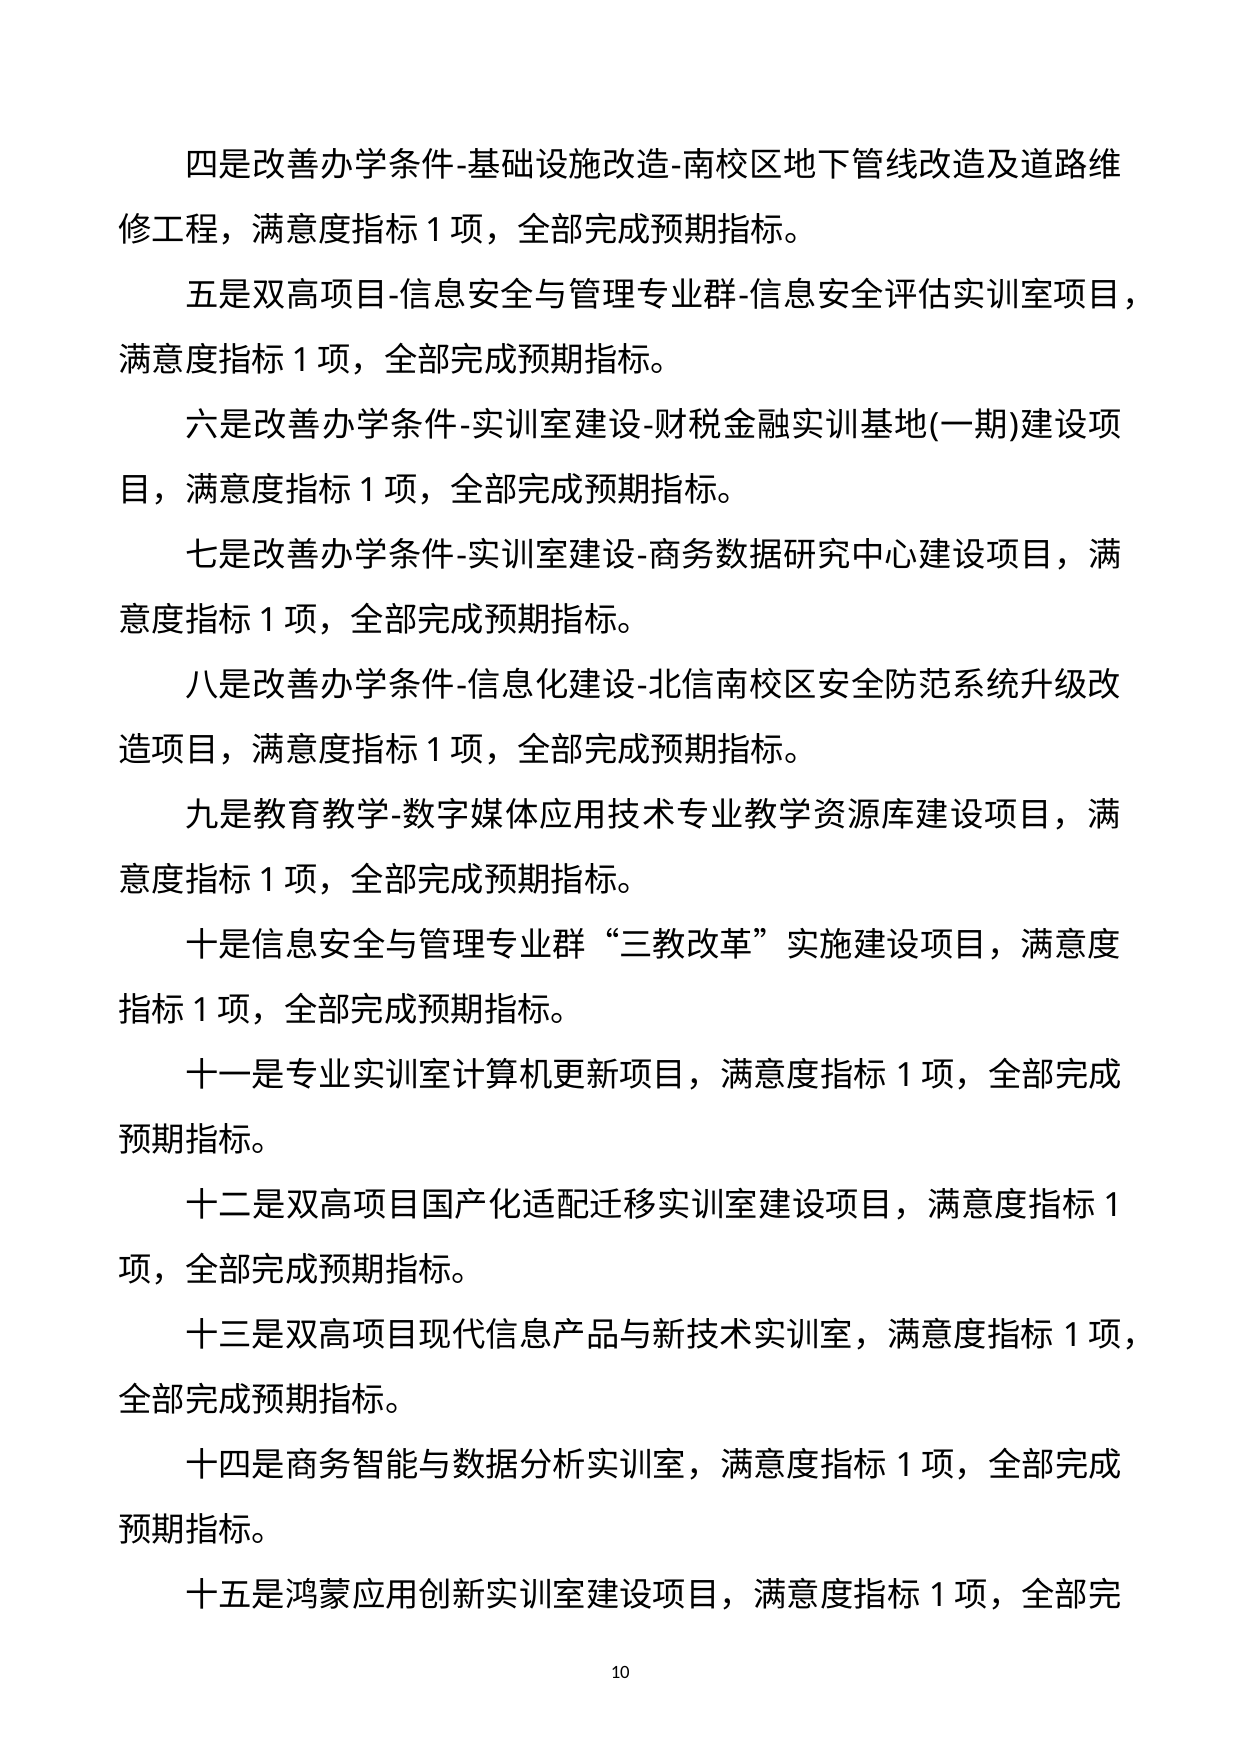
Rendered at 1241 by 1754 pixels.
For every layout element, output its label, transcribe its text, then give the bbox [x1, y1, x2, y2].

text 十是信息安全与管理专业群“三教改革”实施建设项目，满意度指标1项，全部完成预期指标。 [118, 909, 1122, 1039]
text 九是教育教学-数字媒体应用技术专业教学资源库建设项目，满意度指标1项，全部完成预期指标。 [118, 779, 1122, 909]
text 十四是商务智能与数据分析实训室，满意度指标1项，全部完成预期指标。 [118, 1429, 1122, 1559]
text 四是改善办学条件-基础设施改造-南校区地下管线改造及道路维修工程，满意度指标1项，全部完成预期指标。 [118, 129, 1122, 259]
text 六是改善办学条件-实训室建设-财税金融实训基地(一期)建设项目，满意度指标1项，全部完成预期指标。 [118, 389, 1122, 519]
text 七是改善办学条件-实训室建设-商务数据研究中心建设项目，满意度指标1项，全部完成预期指标。 [118, 519, 1122, 649]
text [118, 1559, 1122, 1624]
text 十三是双高项目现代信息产品与新技术实训室，满意度指标1项，全部完成预期指标。 [118, 1299, 1122, 1429]
text 八是改善办学条件-信息化建设-北信南校区安全防范系统升级改造项目，满意度指标1项，全部完成预期指标。 [118, 649, 1122, 779]
text 十二是双高项目国产化适配迁移实训室建设项目，满意度指标1项，全部完成预期指标。 [118, 1169, 1122, 1299]
text 五是双高项目-信息安全与管理专业群-信息安全评估实训室项目，满意度指标1项，全部完成预期指标。 [118, 259, 1122, 389]
text 十一是专业实训室计算机更新项目，满意度指标1项，全部完成预期指标。 [118, 1039, 1122, 1169]
